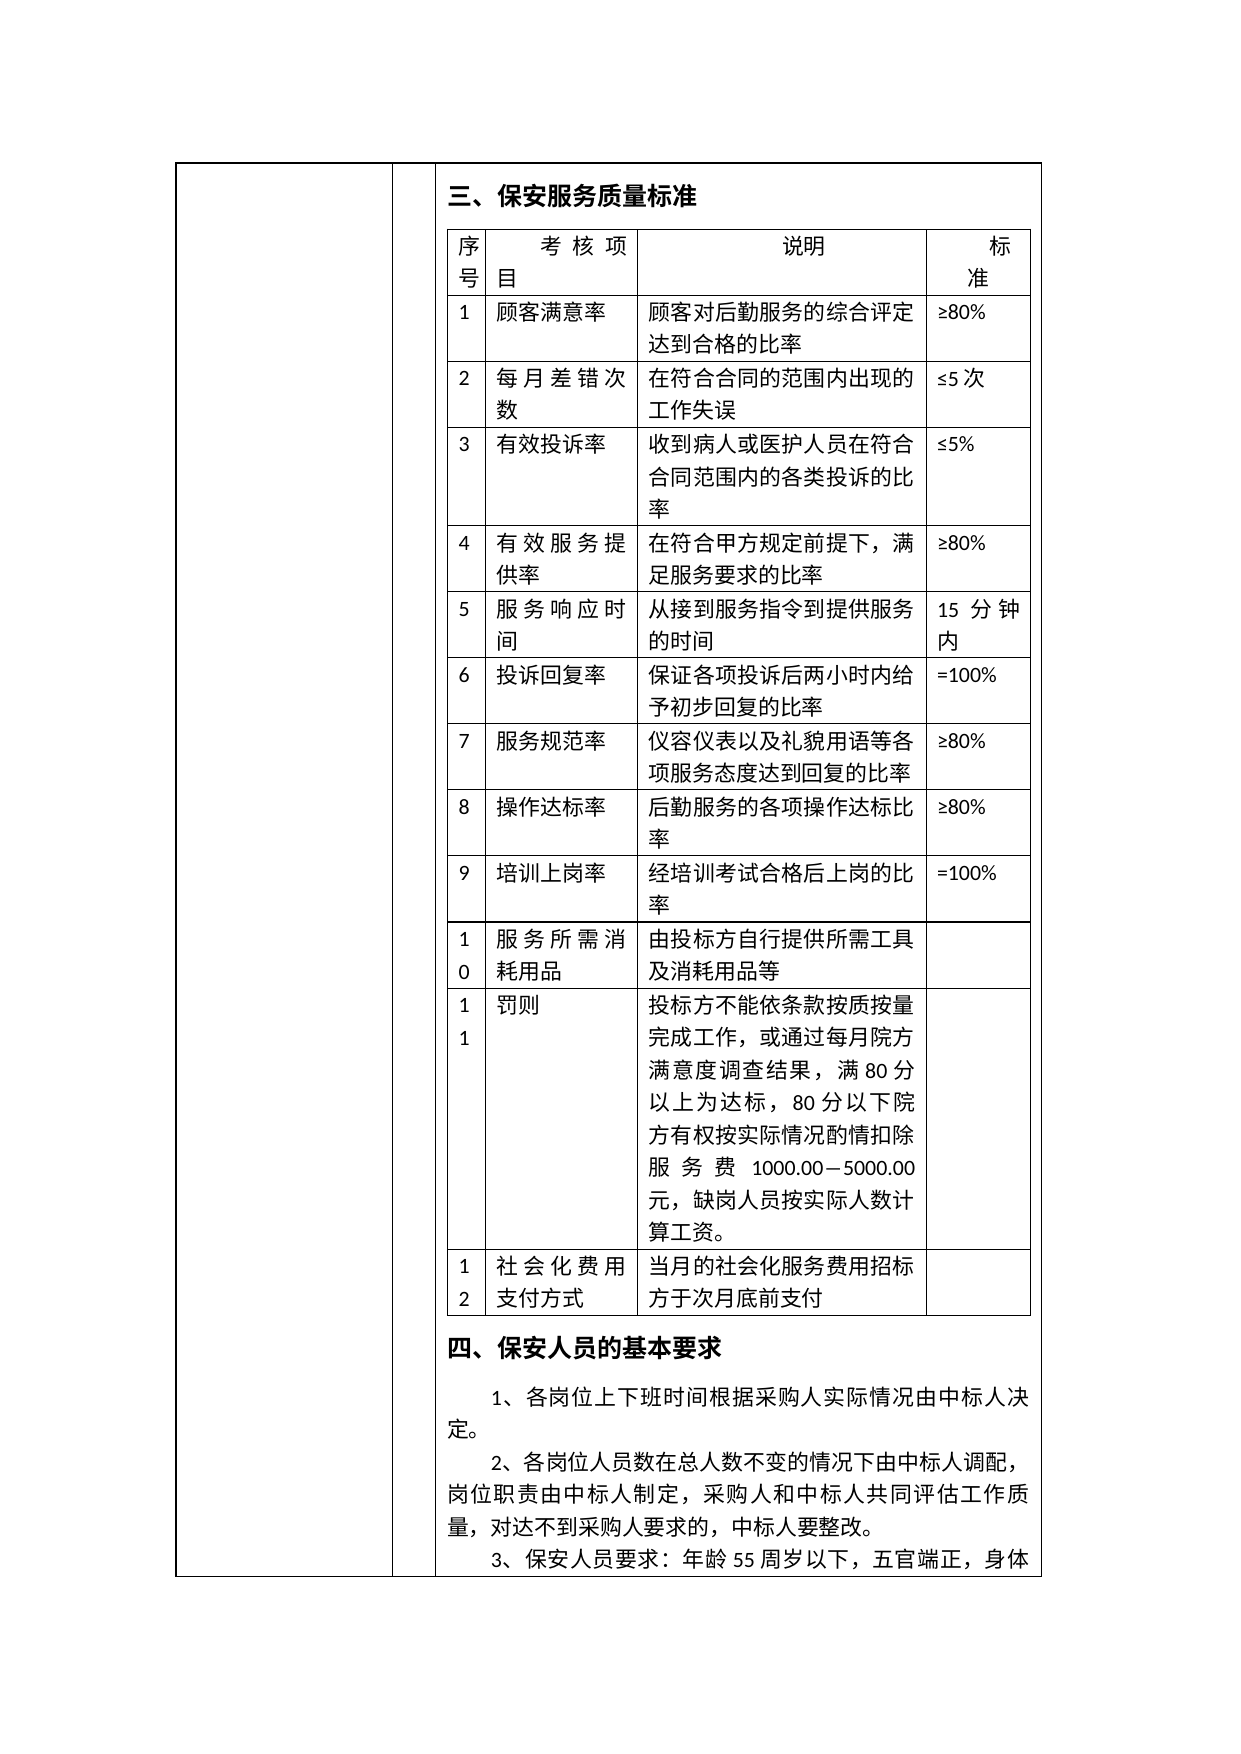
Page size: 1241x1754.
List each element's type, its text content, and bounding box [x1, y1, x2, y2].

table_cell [436, 164, 1041, 1576]
table_cell 1 [393, 164, 435, 1576]
table_cell [177, 164, 392, 1576]
